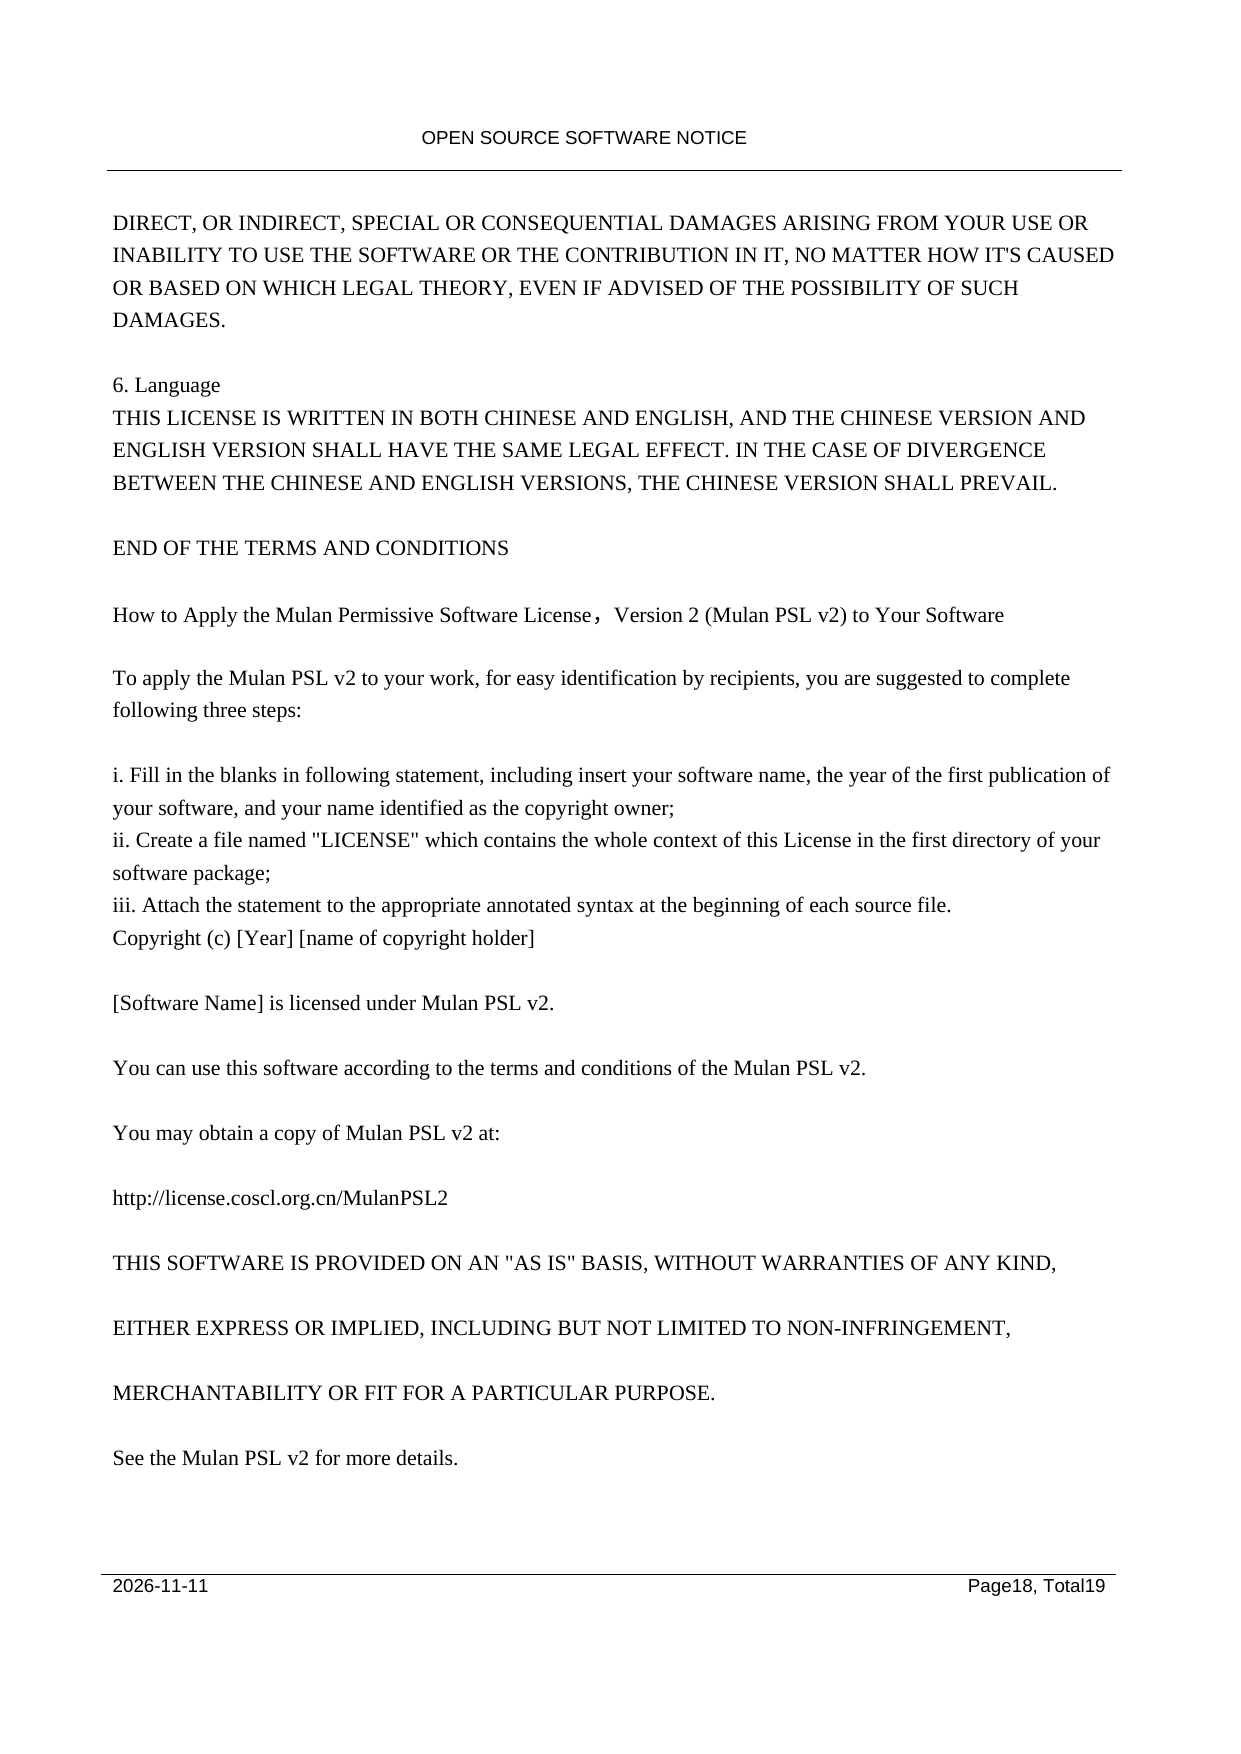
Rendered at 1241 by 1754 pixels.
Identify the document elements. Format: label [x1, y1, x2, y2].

text [112, 206, 1128, 1474]
